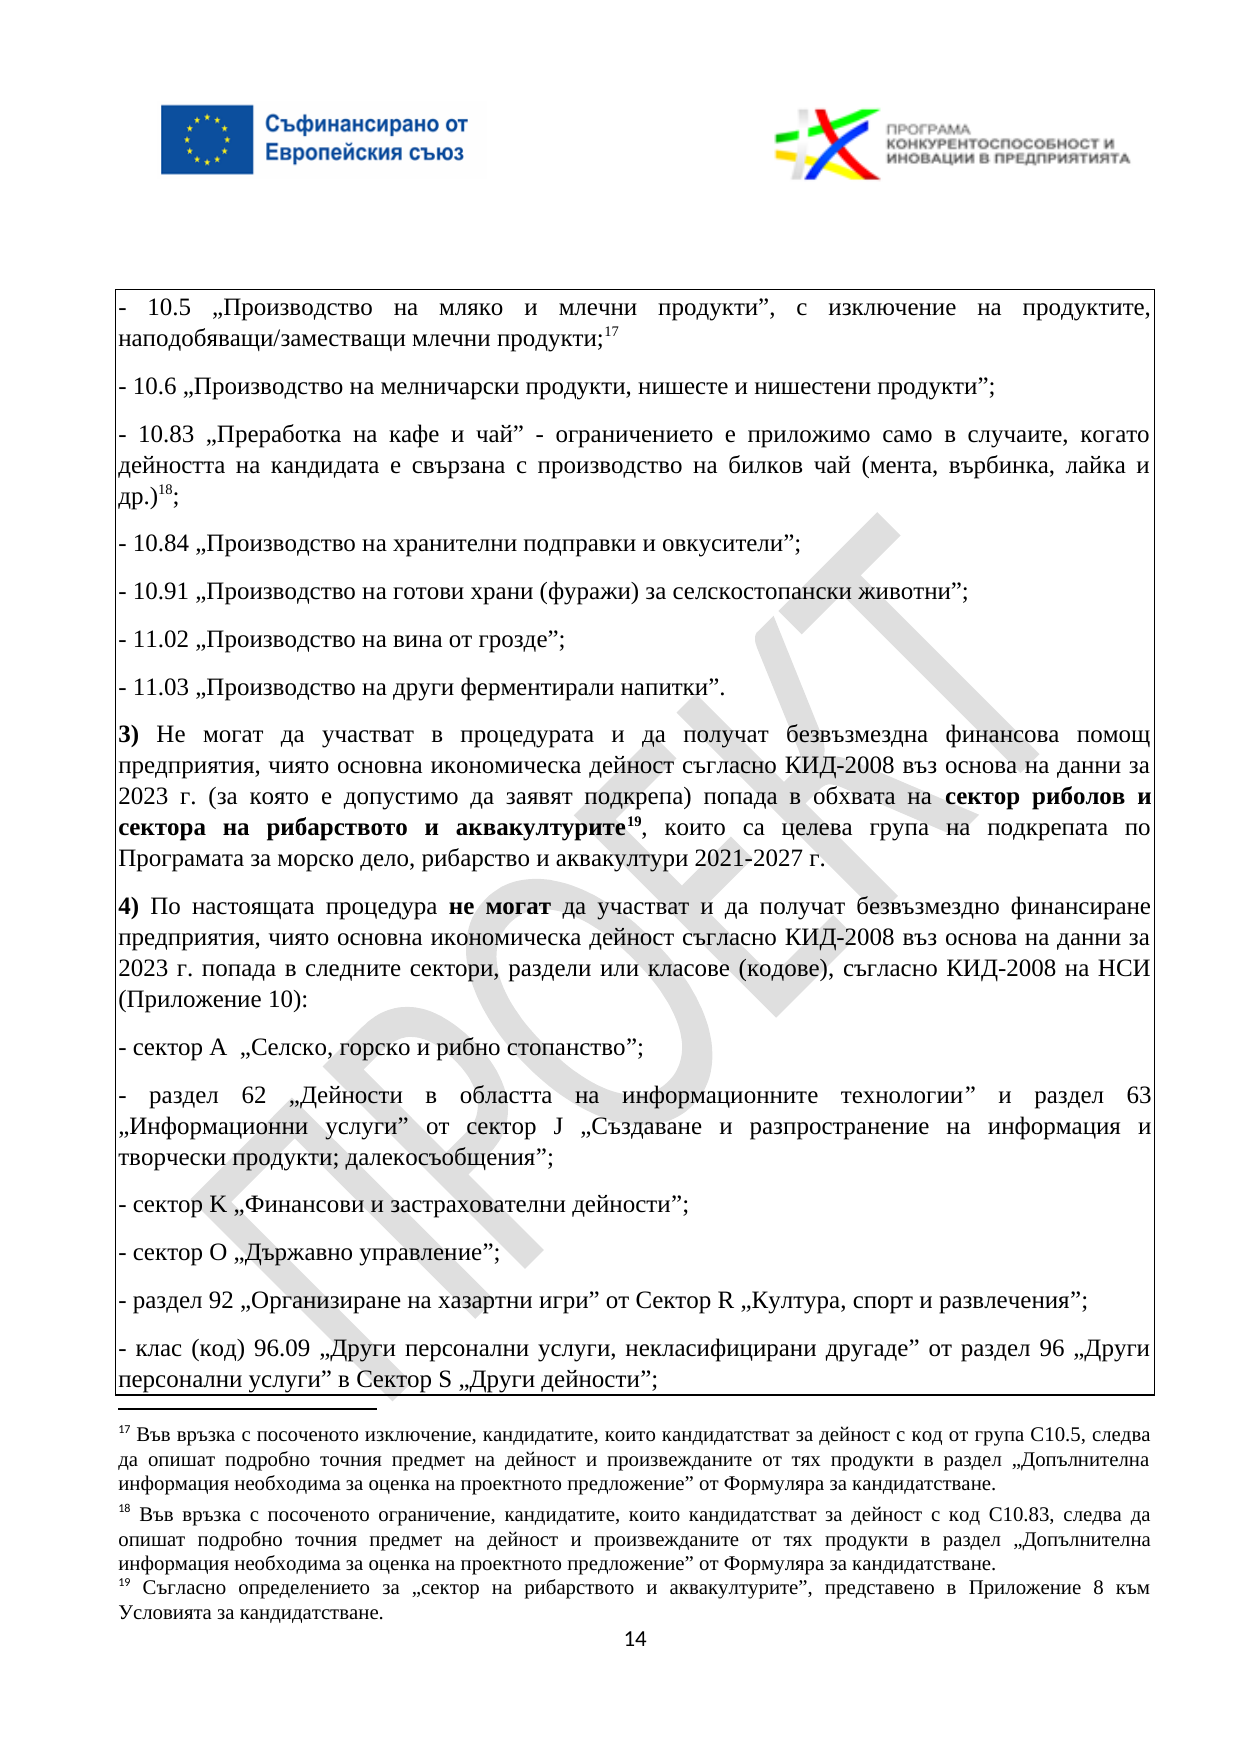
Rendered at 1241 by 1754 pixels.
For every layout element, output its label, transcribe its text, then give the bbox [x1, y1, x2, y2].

text - сектор А „Селско, горско и рибно стопанство”; [116, 1029, 1154, 1061]
text - 11.03 „Производство на други ферментирали напитки”. [116, 668, 1154, 700]
text 4) По настоящата процедура не могат да участват и да получат безвъзмездно финансиране предприятия, чиято основна икономическа дейност съгласно КИД-2008 въз основа на данни за 2023 г. попада в следните сектори, раздели или класове (кодове), съгласно КИД-2008 на НСИ (Приложение 10): [116, 888, 1154, 1013]
picture [157, 101, 488, 179]
text - раздел 92 „Организиране на хазартни игри” от Сектор R „Култура, спорт и развлечения”; [116, 1282, 1154, 1314]
picture [773, 101, 1134, 189]
text - 10.84 „Производство на хранителни подправки и овкусители”; [116, 525, 1154, 557]
text - 10.91 „Производство на готови храни (фуражи) за селскостопански животни”; [116, 573, 1154, 605]
text - сектор О „Държавно управление”; [116, 1234, 1154, 1266]
text - раздел 62 „Дейности в областта на информационните технологии” и раздел 63 „Информационни услуги” от сектор J „Създаване и разпространение на информация и творчески продукти; далекосъобщения”; [116, 1077, 1154, 1171]
text - 10.5 „Производство на мляко и млечни продукти”, с изключение на продуктите, наподобяващи/заместващи млечни продукти; [116, 290, 1154, 352]
text - 11.02 „Производство на вина от грозде”; [116, 621, 1154, 653]
text - 10.6 „Производство на мелничарски продукти, нишесте и нишестени продукти”; [116, 368, 1154, 400]
text - клас (код) 96.09 „Други персонални услуги, некласифицирани другаде” от раздел 96 „Други персонални услуги” в Сектор S „Други дейности”; [116, 1329, 1154, 1394]
text - сектор K „Финансови и застрахователни дейности”; [116, 1186, 1154, 1218]
text - 10.83 „Преработка на кафе и чай” - ограничението е приложимо само в случаите, когато дейността на кандидата е свързана с производство на билков чай (мента, върбинка, лайка и др.); [116, 416, 1154, 509]
text 3) Не могат да участват в процедурата и да получат безвъзмездна финансова помощ предприятия, чиято основна икономическа дейност съгласно КИД-2008 въз основа на данни за 2023 г. (за която е допустимо да заявят подкрепа) попада в обхвата на сектор риболов и сектора на рибарството и аквакултурите, които са целева група на подкрепата по Програмата за морско дело, рибарство и аквакултури 2021-2027 г. [116, 716, 1154, 872]
